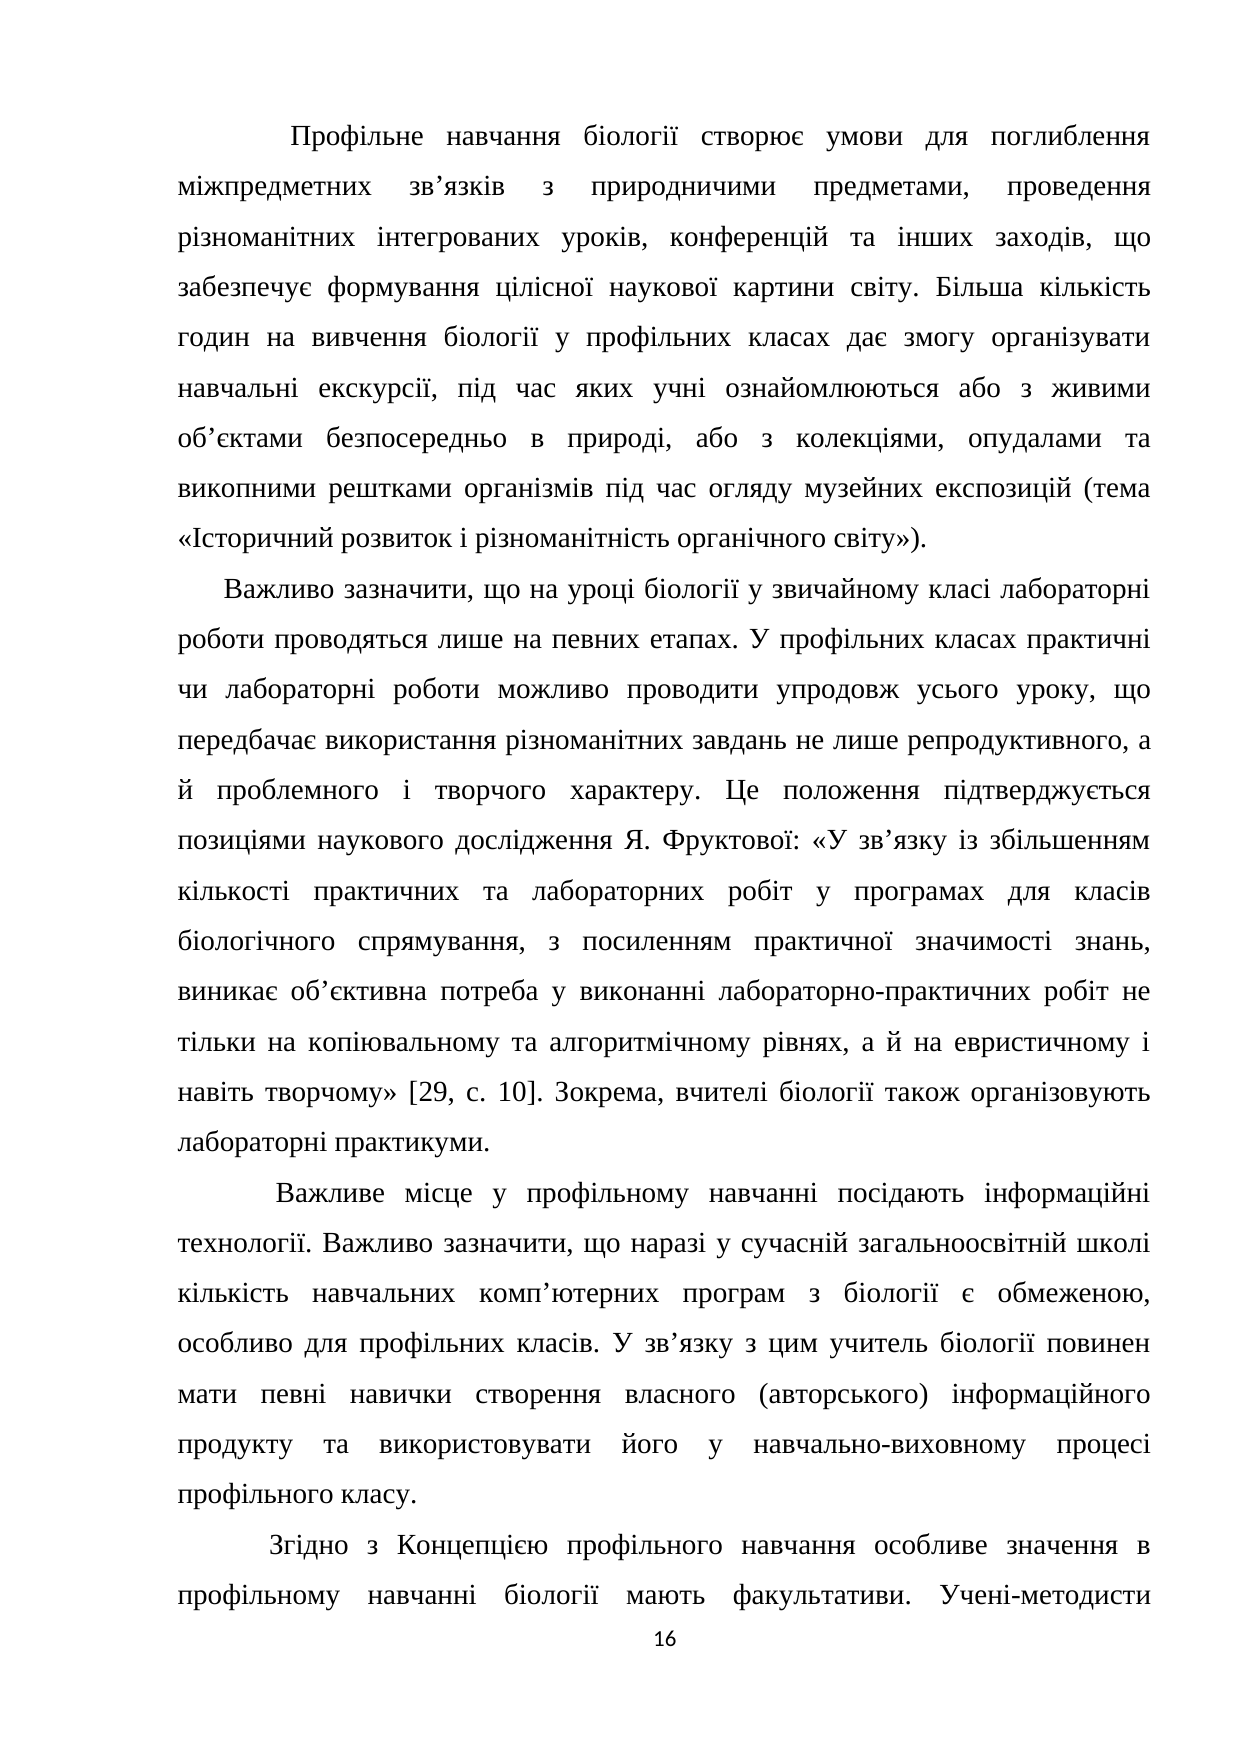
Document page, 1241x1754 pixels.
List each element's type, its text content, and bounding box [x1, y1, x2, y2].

text Профільне навчання біології створює умови для поглиблення міжпредметних зв’язків з природничими предметами, проведення різноманітних інтегрованих уроків, конференцій та інших заходів, що забезпечує формування цілісної наукової картини світу. Більша кількість годин на вивчення біології у профільних класах дає змогу організувати навчальні екскурсії, під час яких учні ознайомлюються або з живими об’єктами безпосередньо в природі, або з колекціями, опудалами та викопними рештками організмів під час огляду музейних експозицій (тема «Історичний розвиток і різноманітність органічного світу»). [177, 118, 1152, 554]
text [177, 1527, 1152, 1611]
text Важливе місце у профільному навчанні посідають інформаційні технології. Важливо зазначити, що наразі у сучасній загальноосвітній школі кількість навчальних комп’ютерних програм з біології є обмеженою, особливо для профільних класів. У зв’язку з цим учитель біології повинен мати певні навички створення власного (авторського) інформаційного продукту та використовувати його у навчально-виховному процесі профільного класу. [177, 1175, 1152, 1510]
text Важливо зазначити, що на уроці біології у звичайному класі лабораторні роботи проводяться лише на певних етапах. У профільних класах практичні чи лабораторні роботи можливо проводити упродовж усього уроку, що передбачає використання різноманітних завдань не лише репродуктивного, а й проблемного і творчого характеру. Це положення підтверджується позиціями наукового дослідження Я. Фруктової: «У зв’язку із збільшенням кількості практичних та лабораторних робіт у програмах для класів біологічного спрямування, з посиленням практичної значимості знань, виникає об’єктивна потреба у виконанні лабораторно-практичних робіт не тільки на копіювальному та алгоритмічному рівнях, а й на евристичному і навіть творчому» [29, с. 10]. Зокрема, вчителі біології також організовують лабораторні практикуми. [177, 571, 1152, 1158]
